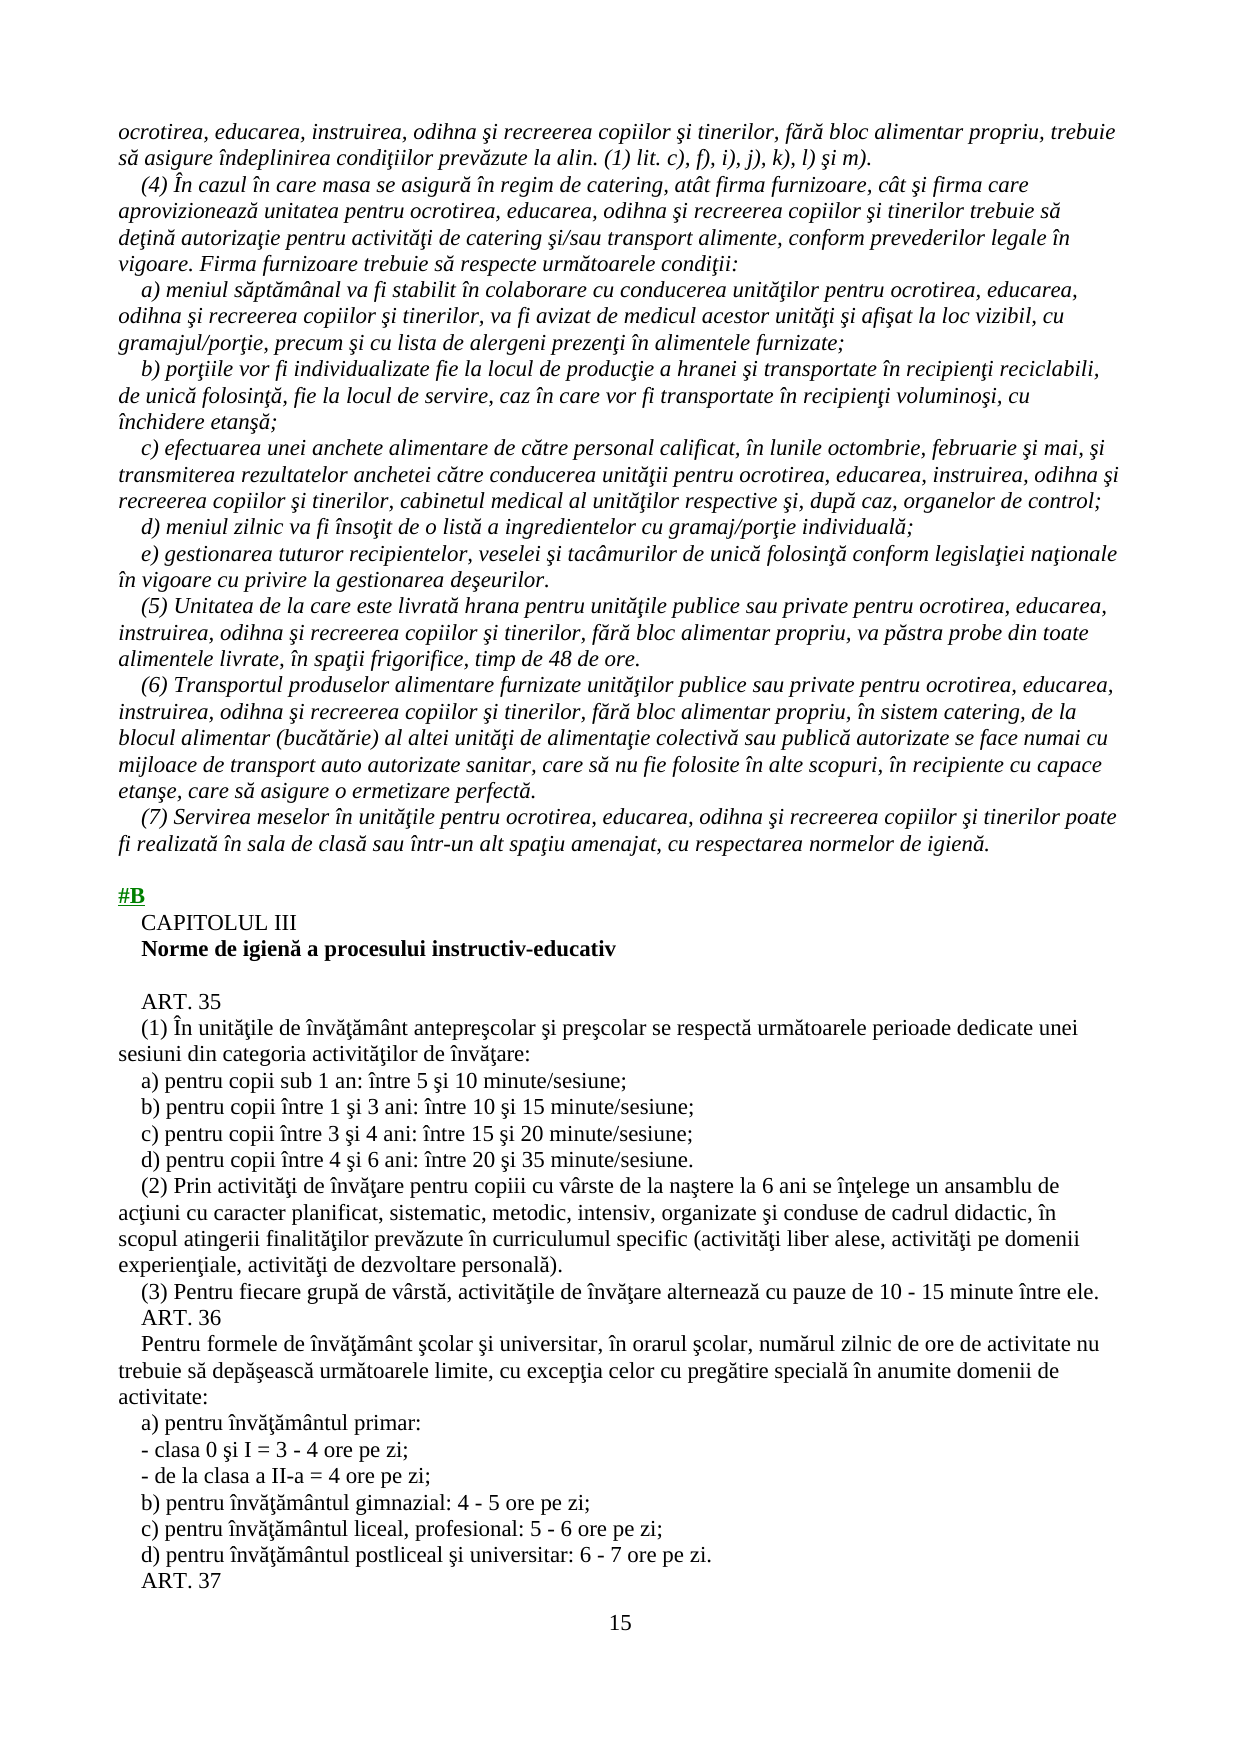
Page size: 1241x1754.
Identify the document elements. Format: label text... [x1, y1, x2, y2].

text (7) Servirea meselor în unităţile pentru ocrotirea, educarea, odihna şi recreerea copiilor şi tinerilor poate fi realizată în sala de clasă sau într-un alt spaţiu amenajat, cu respectarea normelor de igienă. [118, 803, 1122, 856]
text b) pentru învăţământul gimnazial: 4 - 5 ore pe zi; [118, 1488, 1122, 1515]
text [118, 118, 1122, 171]
text #B [118, 882, 1122, 909]
text Pentru formele de învăţământ şcolar şi universitar, în orarul şcolar, numărul zilnic de ore de activitate nu trebuie să depăşească următoarele limite, cu excepţia celor cu pregătire specială în anumite domenii de activitate: [118, 1330, 1122, 1409]
text c) efectuarea unei anchete alimentare de către personal calificat, în lunile octombrie, februarie şi mai, şi transmiterea rezultatelor anchetei către conducerea unităţii pentru ocrotirea, educarea, instruirea, odihna şi recreerea copiilor şi tinerilor, cabinetul medical al unităţilor respective şi, după caz, organelor de control; [118, 434, 1122, 513]
text c) pentru copii între 3 şi 4 ani: între 15 şi 20 minute/sesiune; [118, 1119, 1122, 1146]
text CAPITOLUL III [118, 909, 1122, 935]
text d) pentru copii între 4 şi 6 ani: între 20 şi 35 minute/sesiune. [118, 1146, 1122, 1172]
text b) porţiile vor fi individualizate fie la locul de producţie a hranei şi transportate în recipienţi reciclabili, de unică folosinţă, fie la locul de servire, caz în care vor fi transportate în recipienţi voluminoşi, cu închidere etanşă; [118, 355, 1122, 434]
text c) pentru învăţământul liceal, profesional: 5 - 6 ore pe zi; [118, 1515, 1122, 1541]
text - de la clasa a II-a = 4 ore pe zi; [118, 1462, 1122, 1488]
text (2) Prin activităţi de învăţare pentru copiii cu vârste de la naştere la 6 ani se înţelege un ansamblu de acţiuni cu caracter planificat, sistematic, metodic, intensiv, organizate şi conduse de cadrul didactic, în scopul atingerii finalităţilor prevăzute în curriculumul specific (activităţi liber alese, activităţi pe domenii experienţiale, activităţi de dezvoltare personală). [118, 1172, 1122, 1278]
text (5) Unitatea de la care este livrată hrana pentru unităţile publice sau private pentru ocrotirea, educarea, instruirea, odihna şi recreerea copiilor şi tinerilor, fără bloc alimentar propriu, va păstra probe din toate alimentele livrate, în spaţii frigorifice, timp de 48 de ore. [118, 592, 1122, 672]
text e) gestionarea tuturor recipientelor, veselei şi tacâmurilor de unică folosinţă conform legislaţiei naţionale în vigoare cu privire la gestionarea deşeurilor. [118, 540, 1122, 592]
text d) pentru învăţământul postliceal şi universitar: 6 - 7 ore pe zi. [118, 1541, 1122, 1568]
text ART. 37 [118, 1568, 1122, 1594]
text (4) În cazul în care masa se asigură în regim de catering, atât firma furnizoare, cât şi firma care aprovizionează unitatea pentru ocrotirea, educarea, odihna şi recreerea copiilor şi tinerilor trebuie să deţină autorizaţie pentru activităţi de catering şi/sau transport alimente, conform prevederilor legale în vigoare. Firma furnizoare trebuie să respecte următoarele condiţii: [118, 171, 1122, 276]
text - clasa 0 şi I = 3 - 4 ore pe zi; [118, 1436, 1122, 1462]
text (6) Transportul produselor alimentare furnizate unităţilor publice sau private pentru ocrotirea, educarea, instruirea, odihna şi recreerea copiilor şi tinerilor, fără bloc alimentar propriu, în sistem catering, de la blocul alimentar (bucătărie) al altei unităţi de alimentaţie colectivă sau publică autorizate se face numai cu mijloace de transport auto autorizate sanitar, care să nu fie folosite în alte scopuri, în recipiente cu capace etanşe, care să asigure o ermetizare perfectă. [118, 672, 1122, 803]
text b) pentru copii între 1 şi 3 ani: între 10 şi 15 minute/sesiune; [118, 1093, 1122, 1119]
text Norme de igienă a procesului instructiv-educativ [118, 935, 1122, 961]
text ART. 35 [118, 988, 1122, 1014]
text (1) În unităţile de învăţământ antepreşcolar şi preşcolar se respectă următoarele perioade dedicate unei sesiuni din categoria activităţilor de învăţare: [118, 1014, 1122, 1067]
text a) meniul săptămânal va fi stabilit în colaborare cu conducerea unităţilor pentru ocrotirea, educarea, odihna şi recreerea copiilor şi tinerilor, va fi avizat de medicul acestor unităţi şi afişat la loc vizibil, cu gramajul/porţie, precum şi cu lista de alergeni prezenţi în alimentele furnizate; [118, 276, 1122, 355]
text d) meniul zilnic va fi însoţit de o listă a ingredientelor cu gramaj/porţie individuală; [118, 513, 1122, 540]
text ART. 36 [118, 1304, 1122, 1330]
text (3) Pentru fiecare grupă de vârstă, activităţile de învăţare alternează cu pauze de 10 - 15 minute între ele. [118, 1278, 1122, 1304]
text a) pentru copii sub 1 an: între 5 şi 10 minute/sesiune; [118, 1067, 1122, 1093]
text a) pentru învăţământul primar: [118, 1409, 1122, 1436]
